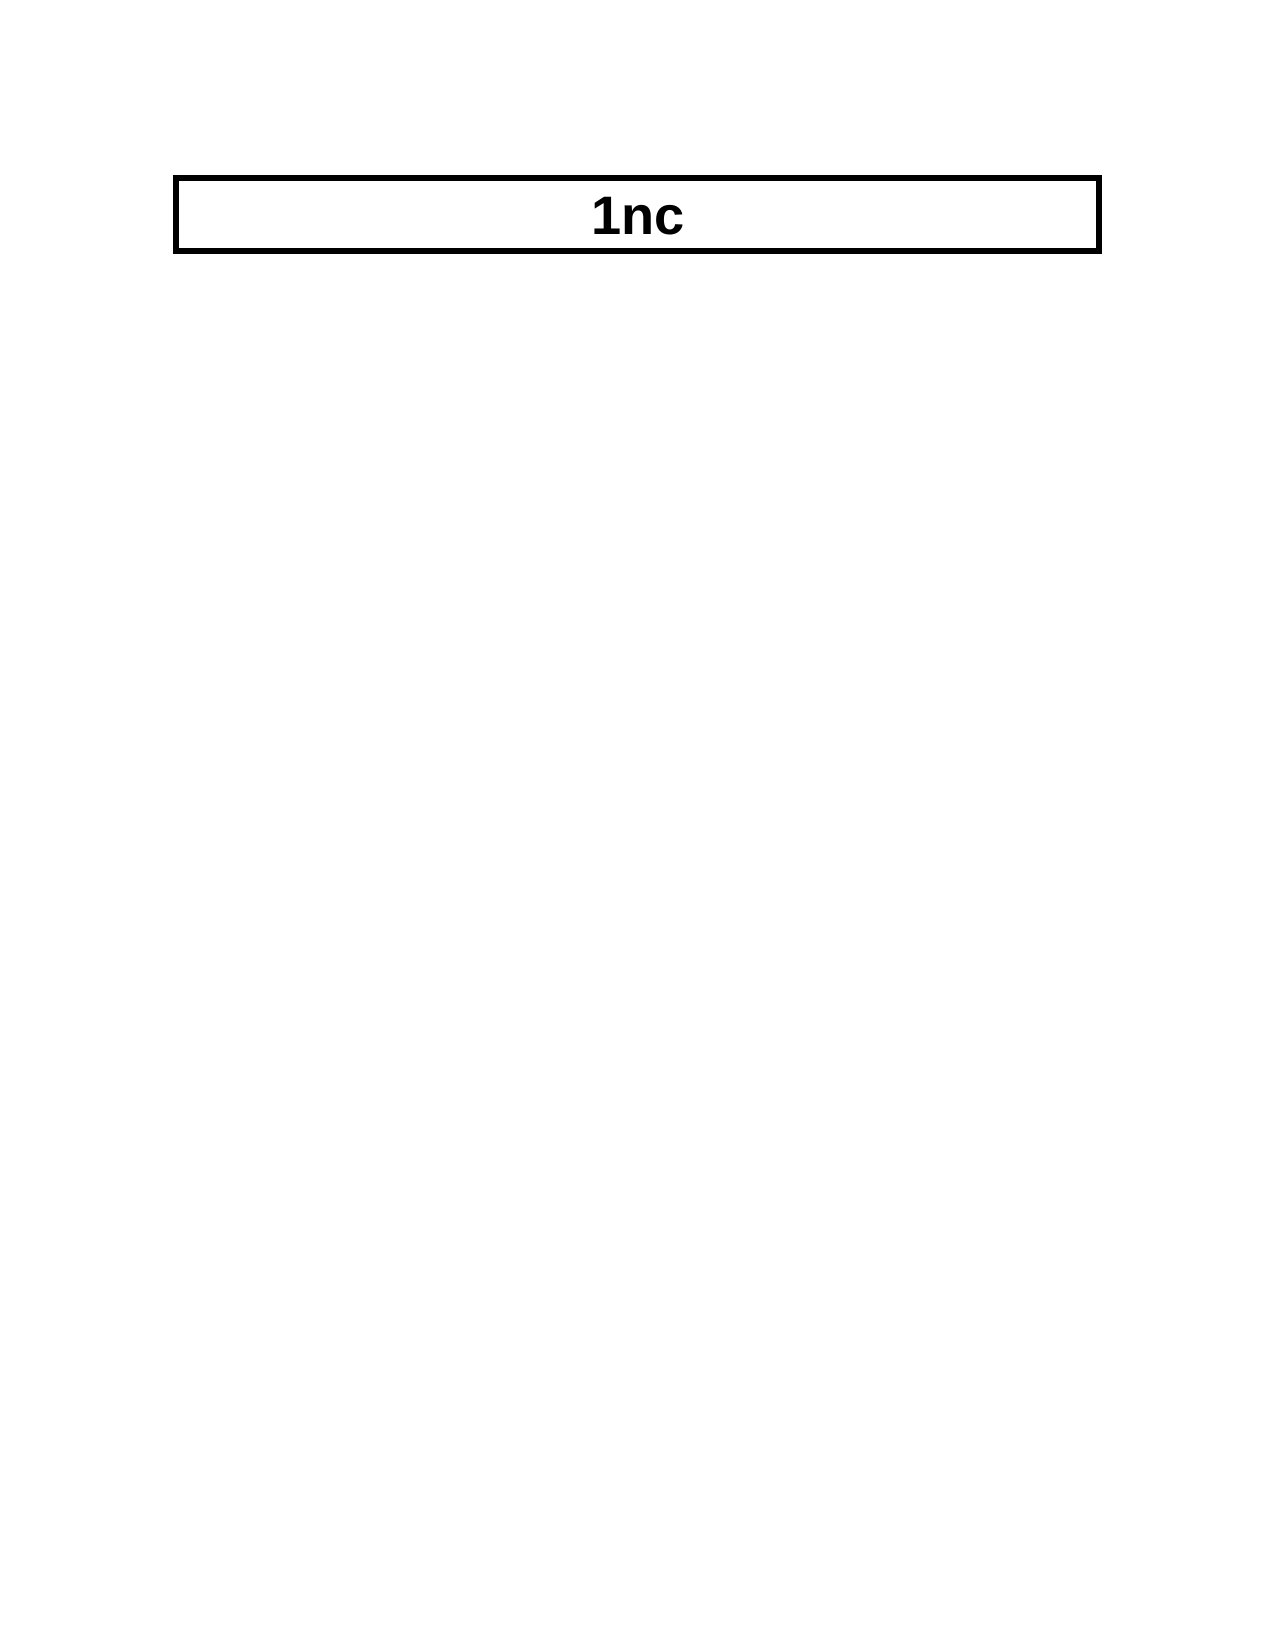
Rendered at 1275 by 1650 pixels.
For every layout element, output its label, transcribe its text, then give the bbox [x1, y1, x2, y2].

subtitle 1nc [179, 181, 1096, 248]
